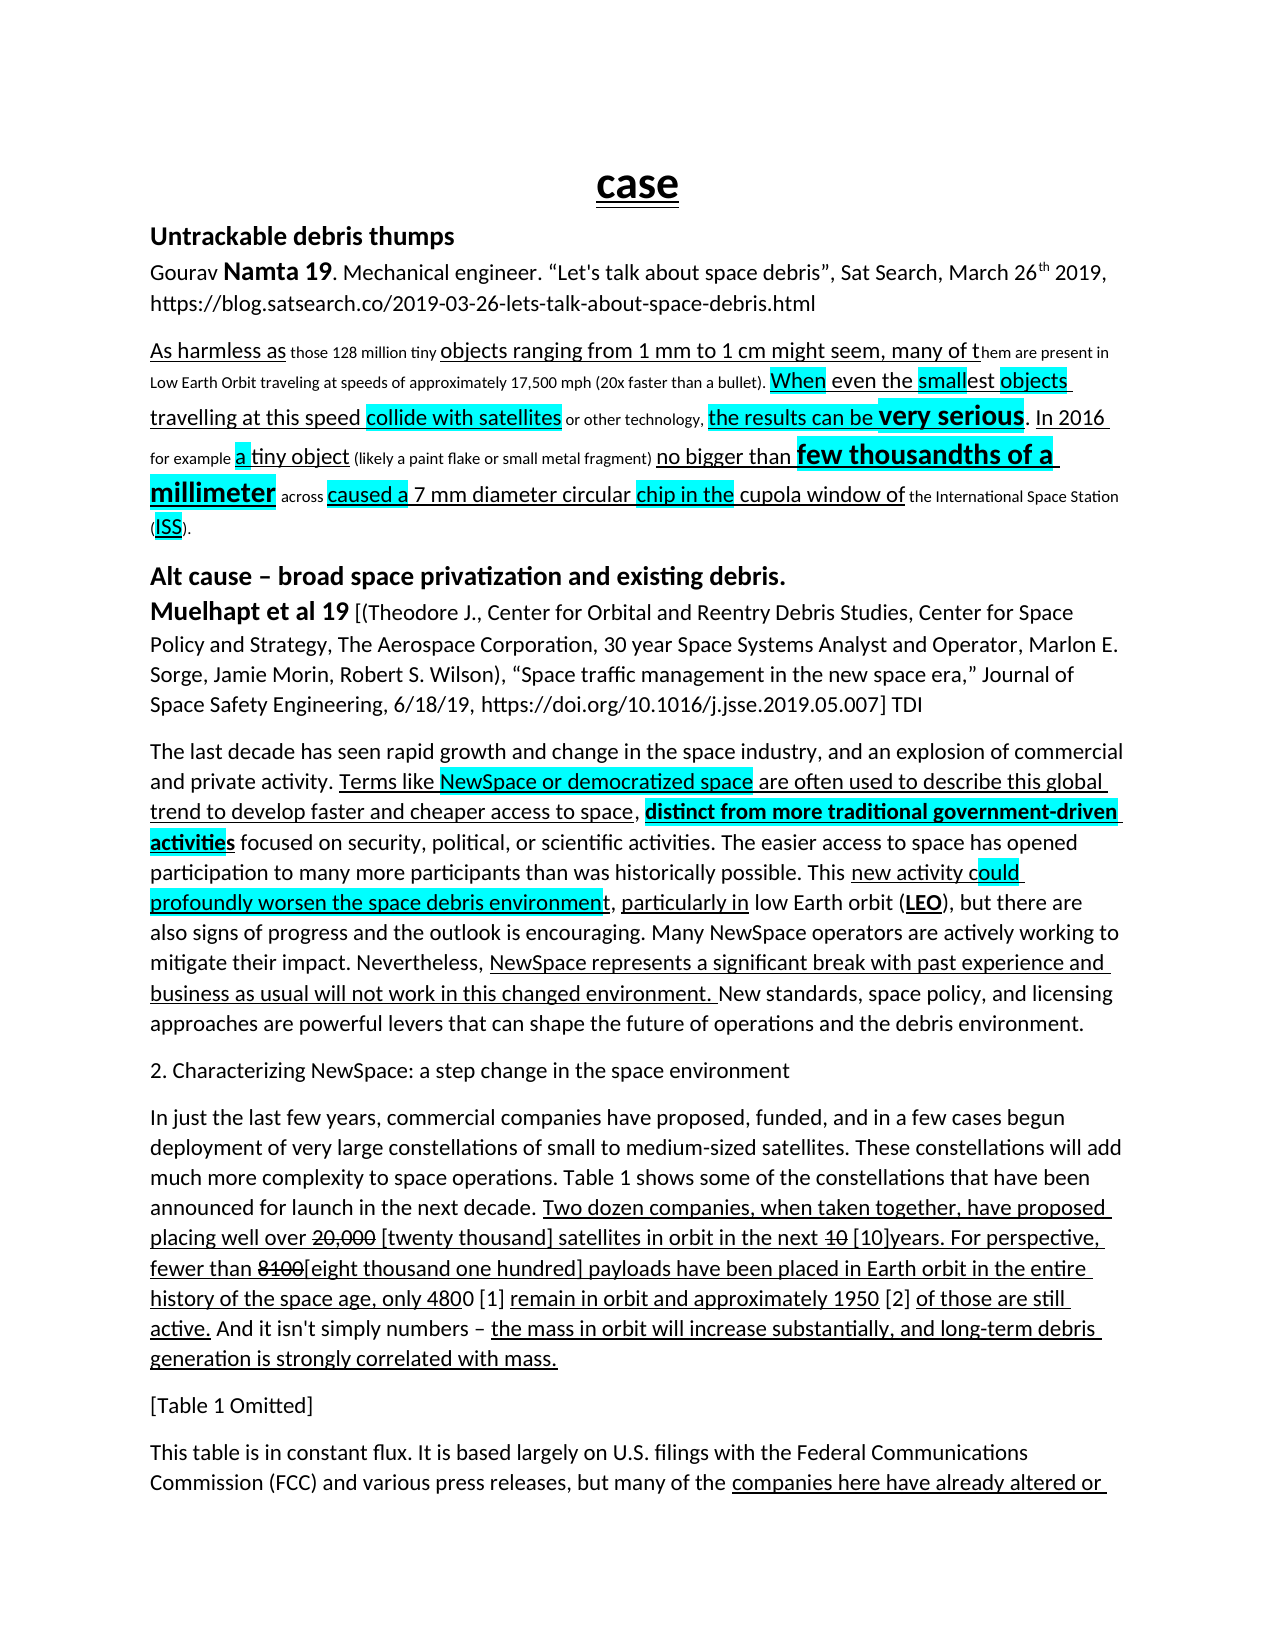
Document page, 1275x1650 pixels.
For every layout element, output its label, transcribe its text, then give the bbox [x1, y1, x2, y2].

subtitle Untrackable debris thumps [150, 219, 1125, 252]
text Muelhapt et al 19 [(Theodore J., Center for Orbital and Reentry Debris Studies, Center for Space Policy and Strategy, The Aerospace Corporation, 30 year Space Systems Analyst and Operator, Marlon E. Sorge, Jamie Morin, Robert S. Wilson), “Space traffic management in the new space era,” Journal of Space Safety Engineering, 6/18/19, https://doi.org/10.1016/j.jsse.2019.05.007] TDI [150, 594, 1125, 718]
text The last decade has seen rapid growth and change in the space industry, and an explosion of commercial and private activity. Terms like NewSpace or democratized space are often used to describe this global trend to develop faster and cheaper access to space, distinct from more traditional government-driven activities focused on security, political, or scientific activities. The easier access to space has opened participation to many more participants than was historically possible. This new activity could profoundly worsen the space debris environment, particularly in low Earth orbit (LEO), but there are also signs of progress and the outlook is encouraging. Many NewSpace operators are actively working to mitigate their impact. Nevertheless, NewSpace represents a significant break with past experience and business as usual will not work in this changed environment. New standards, space policy, and licensing approaches are powerful levers that can shape the future of operations and the debris environment. [150, 737, 1125, 1037]
subtitle case [150, 154, 1125, 210]
text In just the last few years, commercial companies have proposed, funded, and in a few cases begun deployment of very large constellations of small to medium-sized satellites. These constellations will add much more complexity to space operations. Table 1 shows some of the constellations that have been announced for launch in the next decade. Two dozen companies, when taken together, have proposed placing well over 20,000 [twenty thousand] satellites in orbit in the next 10 [10]years. For perspective, fewer than 8100[eight thousand one hundred] payloads have been placed in Earth orbit in the entire history of the space age, only 4800 [1] remain in orbit and approximately 1950 [2] of those are still active. And it isn't simply numbers – the mass in orbit will increase substantially, and long-term debris generation is strongly correlated with mass. [150, 1103, 1125, 1372]
text As harmless as those 128 million tiny objects ranging from 1 mm to 1 cm might seem, many of them are present in Low Earth Orbit traveling at speeds of approximately 17,500 mph (20x faster than a bullet). When even the smallest objects travelling at this speed collide with satellites or other technology, the results can be very serious. In 2016 for example a tiny object (likely a paint flake or small metal fragment) no bigger than few thousandths of a millimeter across caused a 7 mm diameter circular chip in the cupola window of the International Space Station (ISS). [150, 336, 1125, 540]
text Gourav Namta 19. Mechanical engineer. “Let's talk about space debris”, Sat Search, March 26th 2019, https://blog.satsearch.co/2019-03-26-lets-talk-about-space-debris.html [150, 254, 1125, 317]
subtitle Alt cause – broad space privatization and existing debris. [150, 559, 1125, 592]
text [Table 1 Omitted] [150, 1391, 1125, 1419]
text 2. Characterizing NewSpace: a step change in the space environment [150, 1056, 1125, 1084]
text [150, 1438, 1125, 1496]
